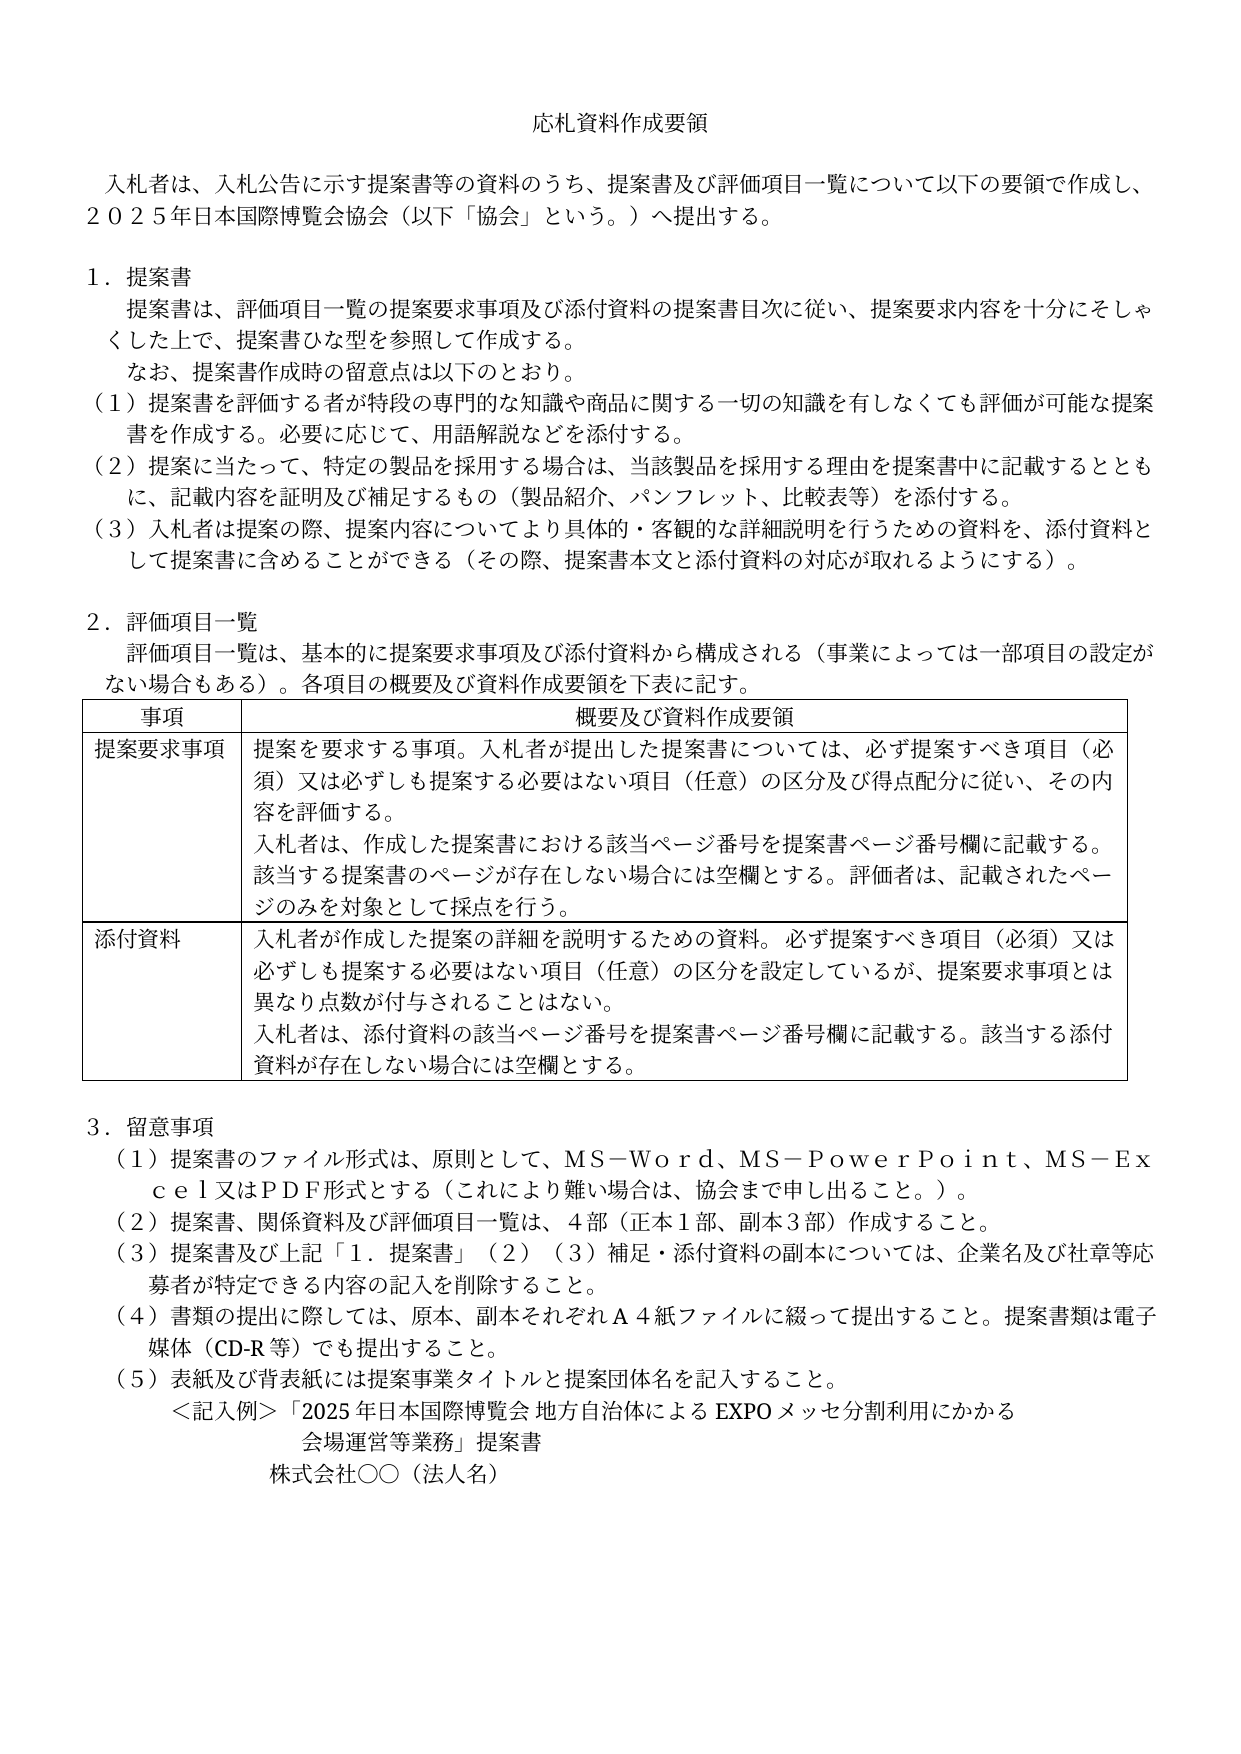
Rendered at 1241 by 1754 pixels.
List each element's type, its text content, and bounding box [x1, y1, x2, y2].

text なお、提案書作成時の留意点は以下のとおり。 [83, 355, 1157, 386]
text ｃｅｌ又はＰＤＦ形式とする（これにより難い場合は、協会まで申し出ること。）。 [83, 1173, 1157, 1205]
text 評価項目一覧は、基本的に提案要求事項及び添付資料から構成される（事業によっては一部項目の設定がない場合もある）。各項目の概要及び資料作成要領を下表に記す。 [104, 636, 1157, 699]
table_cell 添付資料 [83, 923, 241, 1080]
text ２．評価項目一覧 [83, 605, 1157, 636]
table_cell 提案要求事項 [83, 733, 241, 921]
table_header 概要及び資料作成要領 [242, 700, 1127, 732]
text 提案書は、評価項目一覧の提案要求事項及び添付資料の提案書目次に従い、提案要求内容を十分にそしゃくした上で、提案書ひな型を参照して作成する。 [104, 292, 1157, 355]
text ３．留意事項 [83, 1111, 1157, 1142]
text （２）提案に当たって、特定の製品を採用する場合は、当該製品を採用する理由を提案書中に記載するとともに、記載内容を証明及び補足するもの（製品紹介、パンフレット、比較表等）を添付する。 [83, 449, 1157, 512]
text （３）提案書及び上記「１．提案書」（２）（３）補足・添付資料の副本については、企業名及び社章等応募者が特定できる内容の記入を削除すること。 [83, 1236, 1157, 1299]
text １．提案書 [83, 260, 1157, 292]
text （４）書類の提出に際しては、原本、副本それぞれA４紙ファイルに綴って提出すること。提案書類は電子媒体（CD-R等）でも提出すること。 [104, 1299, 1157, 1362]
text 会場運営等業務」提案書 [301, 1425, 1157, 1457]
text （２）提案書、関係資料及び評価項目一覧は、４部（正本１部、副本３部）作成すること。 [104, 1205, 1157, 1236]
text 入札者は、入札公告に示す提案書等の資料のうち、提案書及び評価項目一覧について以下の要領で作成し、２０２５年日本国際博覧会協会（以下「協会」という。）へ提出する。 [83, 168, 1157, 231]
table_header 事項 [83, 700, 241, 732]
text （３）入札者は提案の際、提案内容についてより具体的・客観的な詳細説明を行うための資料を、添付資料として提案書に含めることができる（その際、提案書本文と添付資料の対応が取れるようにする）。 [83, 512, 1157, 575]
text （１）提案書のファイル形式は、原則として、ＭＳ－Ｗｏｒｄ、ＭＳ－ＰｏｗｅｒＰｏｉｎｔ、ＭＳ－Ｅｘ [83, 1142, 1157, 1173]
text （１）提案書を評価する者が特段の専門的な知識や商品に関する一切の知識を有しなくても評価が可能な提案書を作成する。必要に応じて、用語解説などを添付する。 [83, 386, 1157, 449]
text 応札資料作成要領 [83, 106, 1157, 138]
table_cell 提案を要求する事項。入札者が提出した提案書については、必ず提案すべき項目（必須）又は必ずしも提案する必要はない項目（任意）の区分及び得点配分に従い、その内容を評価する。 入札者は、作成した提案書における該当ページ番号を提案書ページ番号欄に記載する。該当する提案書のページが存在しない場合には空欄とする。評価者は、記載されたページのみを対象として採点を行う。 [242, 733, 1127, 921]
text （５）表紙及び背表紙には提案事業タイトルと提案団体名を記入すること。 [83, 1362, 1157, 1394]
text ＜記入例＞「2025年日本国際博覧会 地方自治体によるEXPOメッセ分割利用にかかる [170, 1394, 1157, 1425]
table_cell 入札者が作成した提案の詳細を説明するための資料。必ず提案すべき項目（必須）又は必ずしも提案する必要はない項目（任意）の区分を設定しているが、提案要求事項とは異なり点数が付与されることはない。 入札者は、添付資料の該当ページ番号を提案書ページ番号欄に記載する。該当する添付資料が存在しない場合には空欄とする。 [242, 923, 1127, 1080]
text 株式会社○○（法人名） [83, 1457, 1157, 1488]
